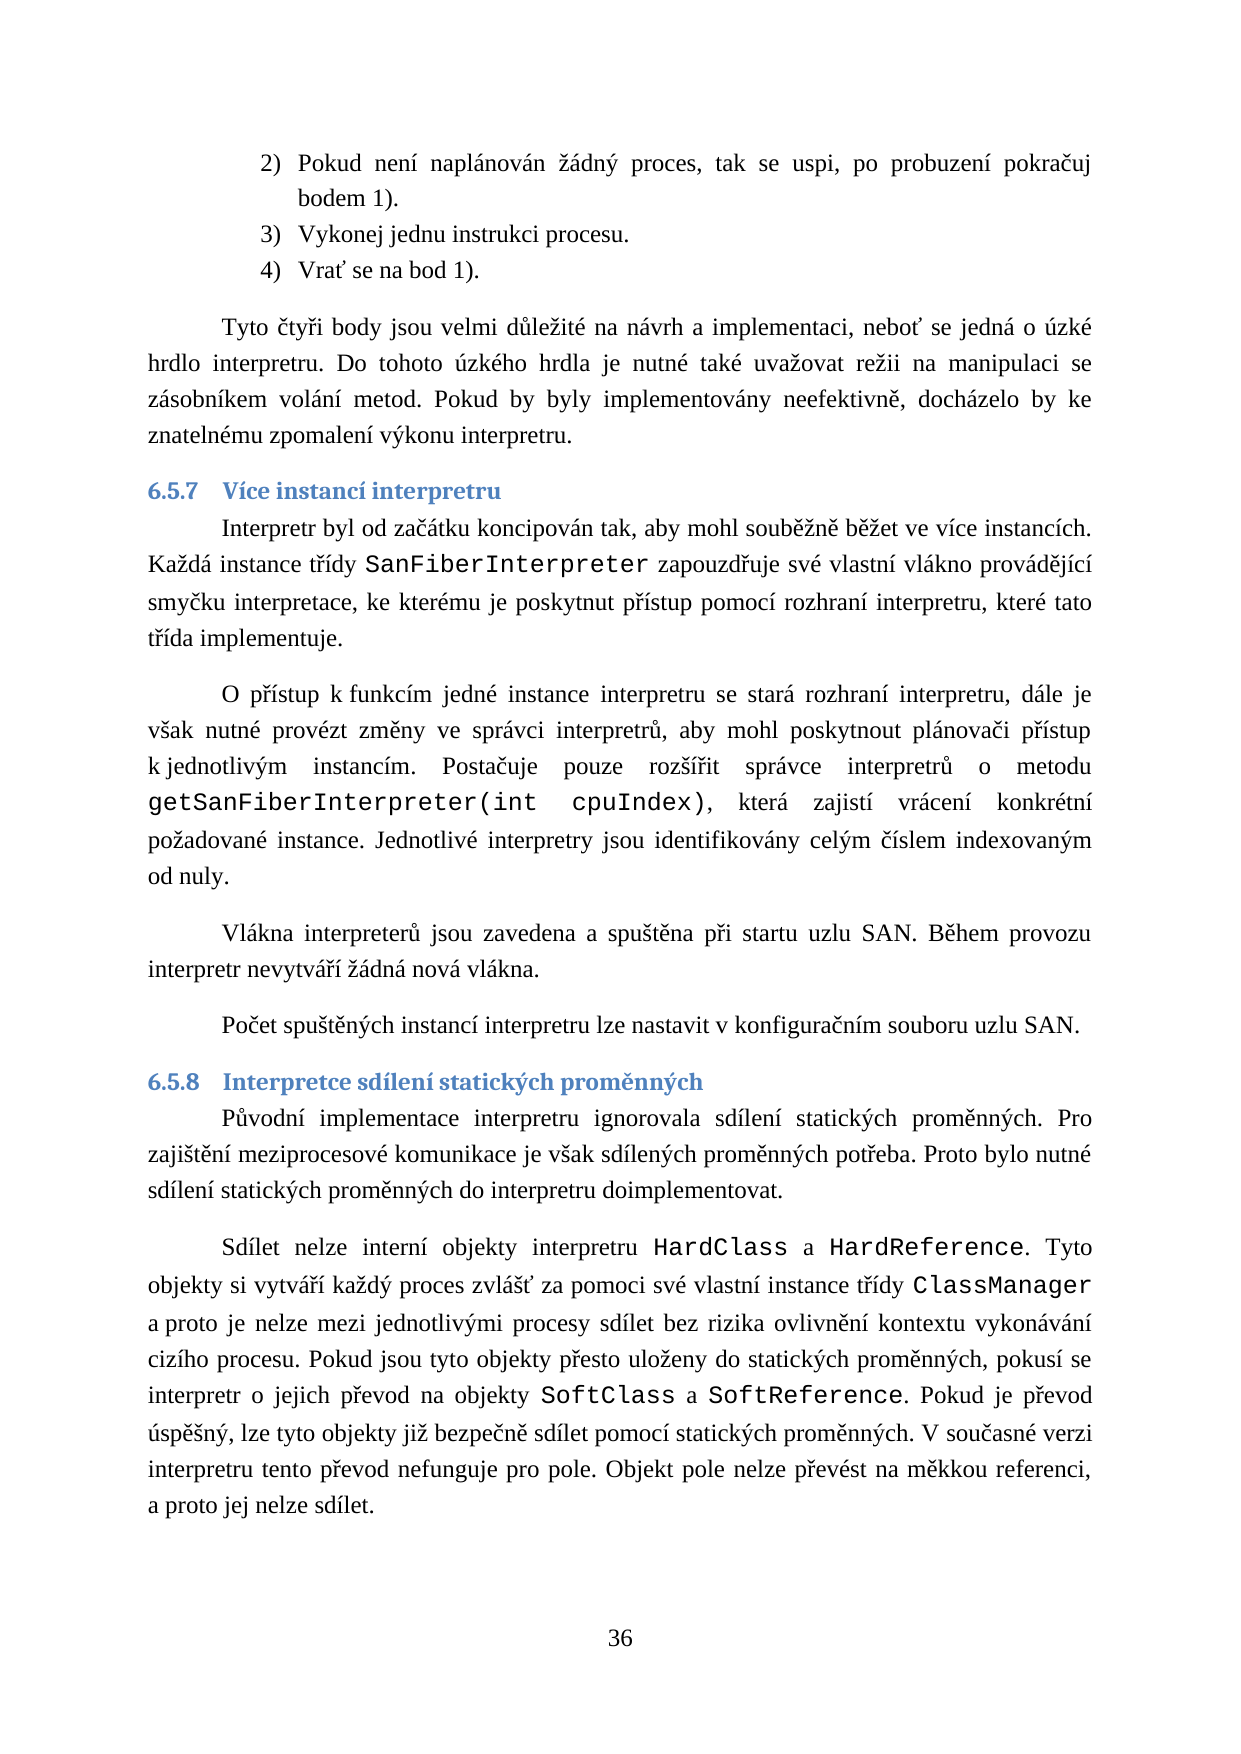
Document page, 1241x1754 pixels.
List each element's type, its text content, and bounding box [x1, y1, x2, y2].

text O přístup k funkcím jedné instance interpretru se stará rozhraní interpretru, dále je však nutné provézt změny ve správci interpretrů, aby mohl poskytnout plánovači přístup k jednotlivým instancím. Postačuje pouze rozšířit správce interpretrů o metodu getSanFiberInterpreter(int cpuIndex), která zajistí vrácení konkrétní požadované instance. Jednotlivé interpretry jsou identifikovány celým číslem indexovaným od nuly. [148, 679, 1093, 890]
text Počet spuštěných instancí interpretru lze nastavit v konfiguračním souboru uzlu SAN. [148, 1011, 1093, 1039]
text Vlákna interpreterů jsou zavedena a spuštěna při startu uzlu SAN. Během provozu interpretr nevytváří žádná nová vlákna. [148, 918, 1093, 983]
list Vrať se na bod 1). [260, 255, 1093, 284]
text Interpretr byl od začátku koncipován tak, aby mohl souběžně běžet ve více instancích. Každá instance třídy SanFiberInterpreter zapouzdřuje své vlastní vlákno provádějící smyčku interpretace, ke kterému je poskytnut přístup pomocí rozhraní interpretru, které tato třída implementuje. [148, 513, 1093, 651]
subtitle Více instancí interpretru [148, 477, 1093, 506]
subtitle Interpretce sdílení statických proměnných [148, 1067, 1093, 1096]
text Tyto čtyři body jsou velmi důležité na návrh a implementaci, neboť se jedná o úzké hrdlo interpretru. Do tohoto úzkého hrdla je nutné také uvažovat režii na manipulaci se zásobníkem volání metod. Pokud by byly implementovány neefektivně, docházelo by ke znatelnému zpomalení výkonu interpretru. [148, 312, 1093, 449]
text Sdílet nelze interní objekty interpretru HardClass a HardReference. Tyto objekty si vytváří každý proces zvlášť za pomoci své vlastní instance třídy ClassManager a proto je nelze mezi jednotlivými procesy sdílet bez rizika ovlivnění kontextu vykonávání cizího procesu. Pokud jsou tyto objekty přesto uloženy do statických proměnných, pokusí se interpretr o jejich převod na objekty SoftClass a SoftReference. Pokud je převod úspěšný, lze tyto objekty již bezpečně sdílet pomocí statických proměnných. V současné verzi interpretru tento převod nefunguje pro pole. Objekt pole nelze převést na měkkou referenci, a proto jej nelze sdílet. [148, 1232, 1093, 1518]
list Vykonej jednu instrukci procesu. [260, 219, 1093, 248]
list Pokud není naplánován žádný proces, tak se uspi, po probuzení pokračuj bodem 1). [260, 148, 1093, 212]
text Původní implementace interpretru ignorovala sdílení statických proměnných. Pro zajištění meziprocesové komunikace je však sdílených proměnných potřeba. Proto bylo nutné sdílení statických proměnných do interpretru doimplementovat. [148, 1103, 1093, 1204]
